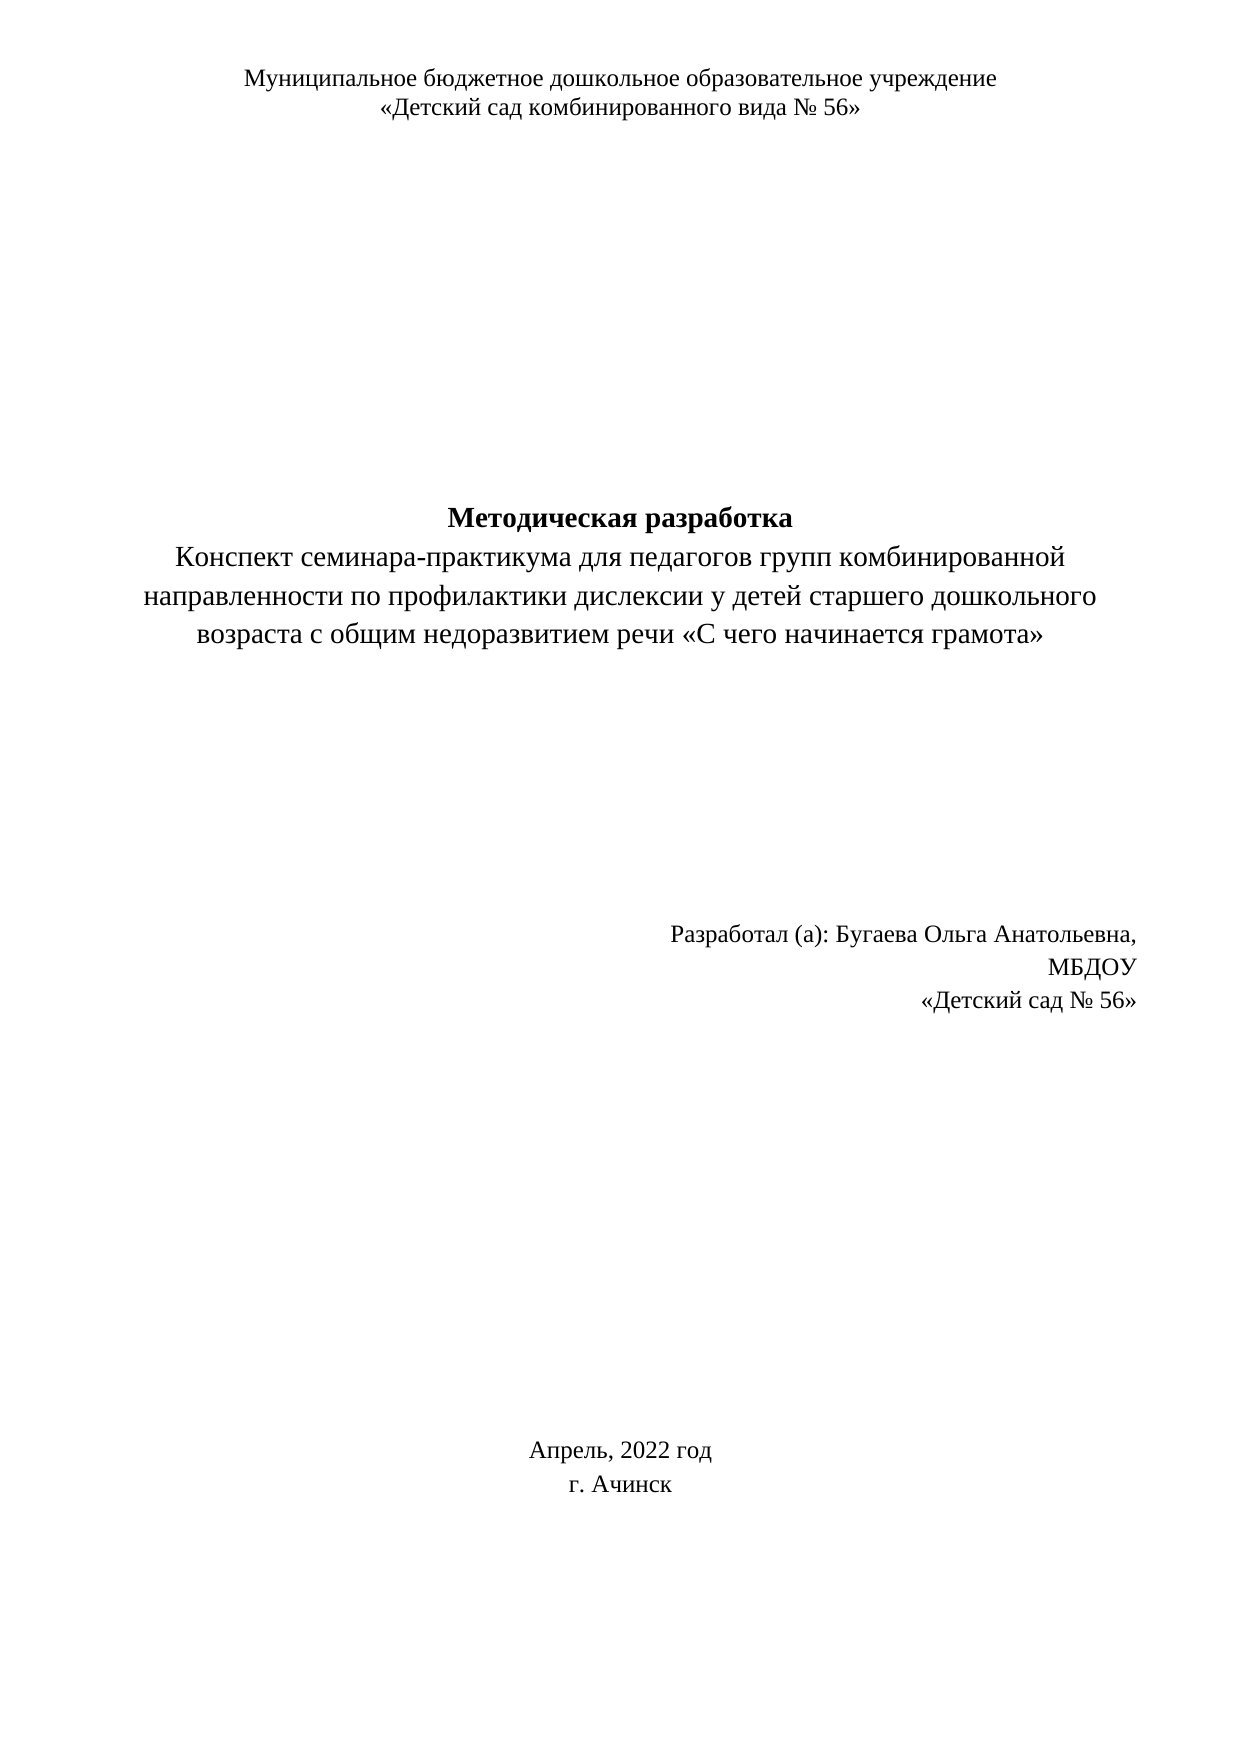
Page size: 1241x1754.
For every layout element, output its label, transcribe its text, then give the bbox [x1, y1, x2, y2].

text «Детский сад № 56» [103, 985, 1137, 1014]
text Разработал (а): Бугаева Ольга Анатольевна, [103, 919, 1137, 948]
text г. Ачинск [103, 1469, 1137, 1497]
text Конспект семинара-практикума для педагогов групп комбинированной направленности по профилактики дислексии у детей старшего дошкольного возраста с общим недоразвитием речи «С чего начинается грамота» [103, 539, 1137, 650]
text Методическая разработка [103, 501, 1137, 534]
text МБДОУ [103, 952, 1137, 981]
text Апрель, 2022 год [103, 1436, 1137, 1464]
text «Детский сад комбинированного вида № 56» [103, 92, 1137, 121]
text Муниципальное бюджетное дошкольное образовательное учреждение [103, 29, 1137, 92]
